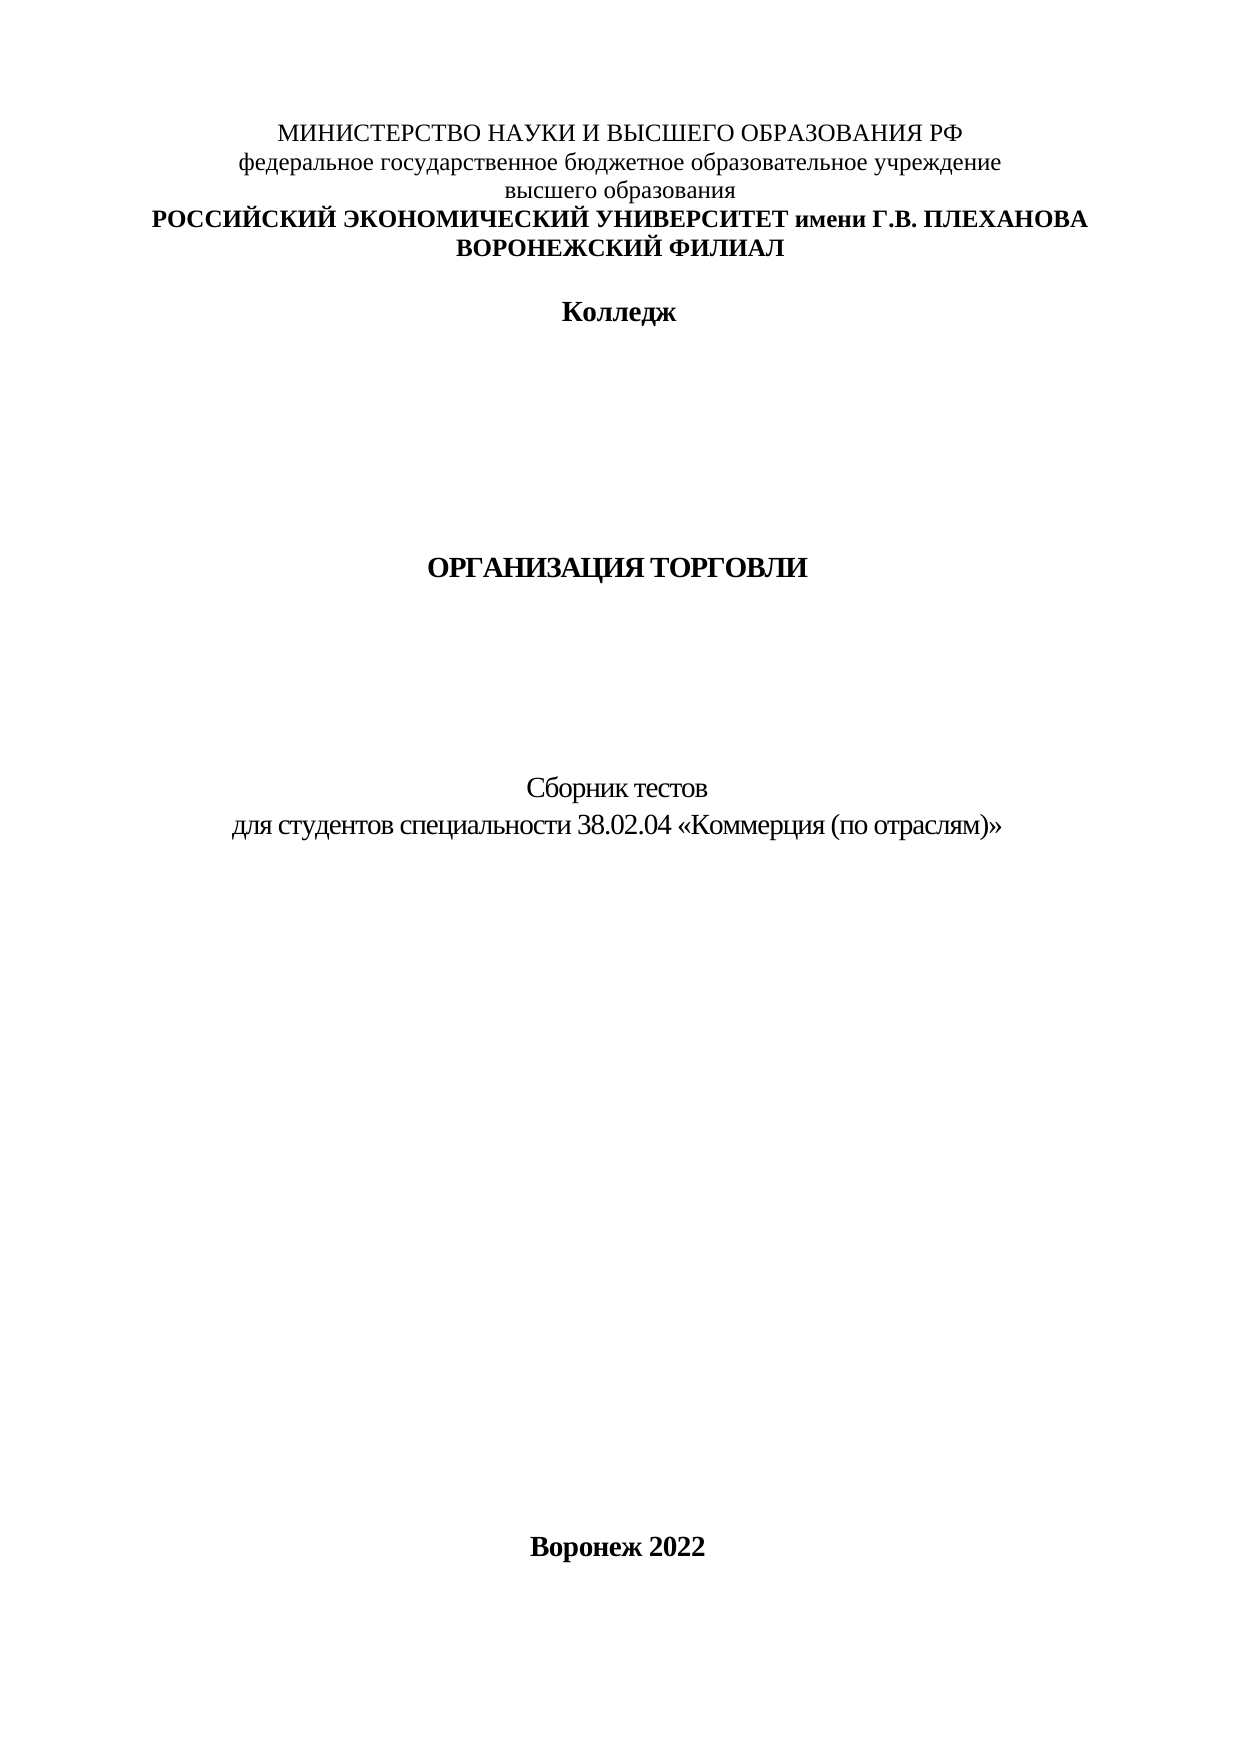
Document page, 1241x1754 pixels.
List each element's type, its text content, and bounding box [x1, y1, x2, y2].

text ОРГАНИЗАЦИЯ ТОРГОВЛИ [113, 550, 1122, 584]
text Сборник тестов [113, 770, 1122, 804]
text Колледж [116, 294, 1122, 327]
subtitle РОССИЙСКИЙ ЭКОНОМИЧЕСКИЙ УНИВЕРСИТЕТ имени Г.В. ПЛЕХАНОВА [118, 204, 1122, 233]
text МИНИСТЕРСТВО НАУКИ И ВЫСШЕГО ОБРАЗОВАНИЯ РФ [118, 118, 1122, 147]
text федеральное государственное бюджетное образовательное учреждение [118, 147, 1122, 176]
text высшего образования [118, 176, 1122, 204]
text Воронеж 2022 [113, 1529, 1122, 1563]
text ВОРОНЕЖСКИЙ ФИЛИАЛ [118, 233, 1122, 262]
text для студентов специальности 38.02.04 «Коммерция (по отраслям)» [113, 807, 1122, 841]
